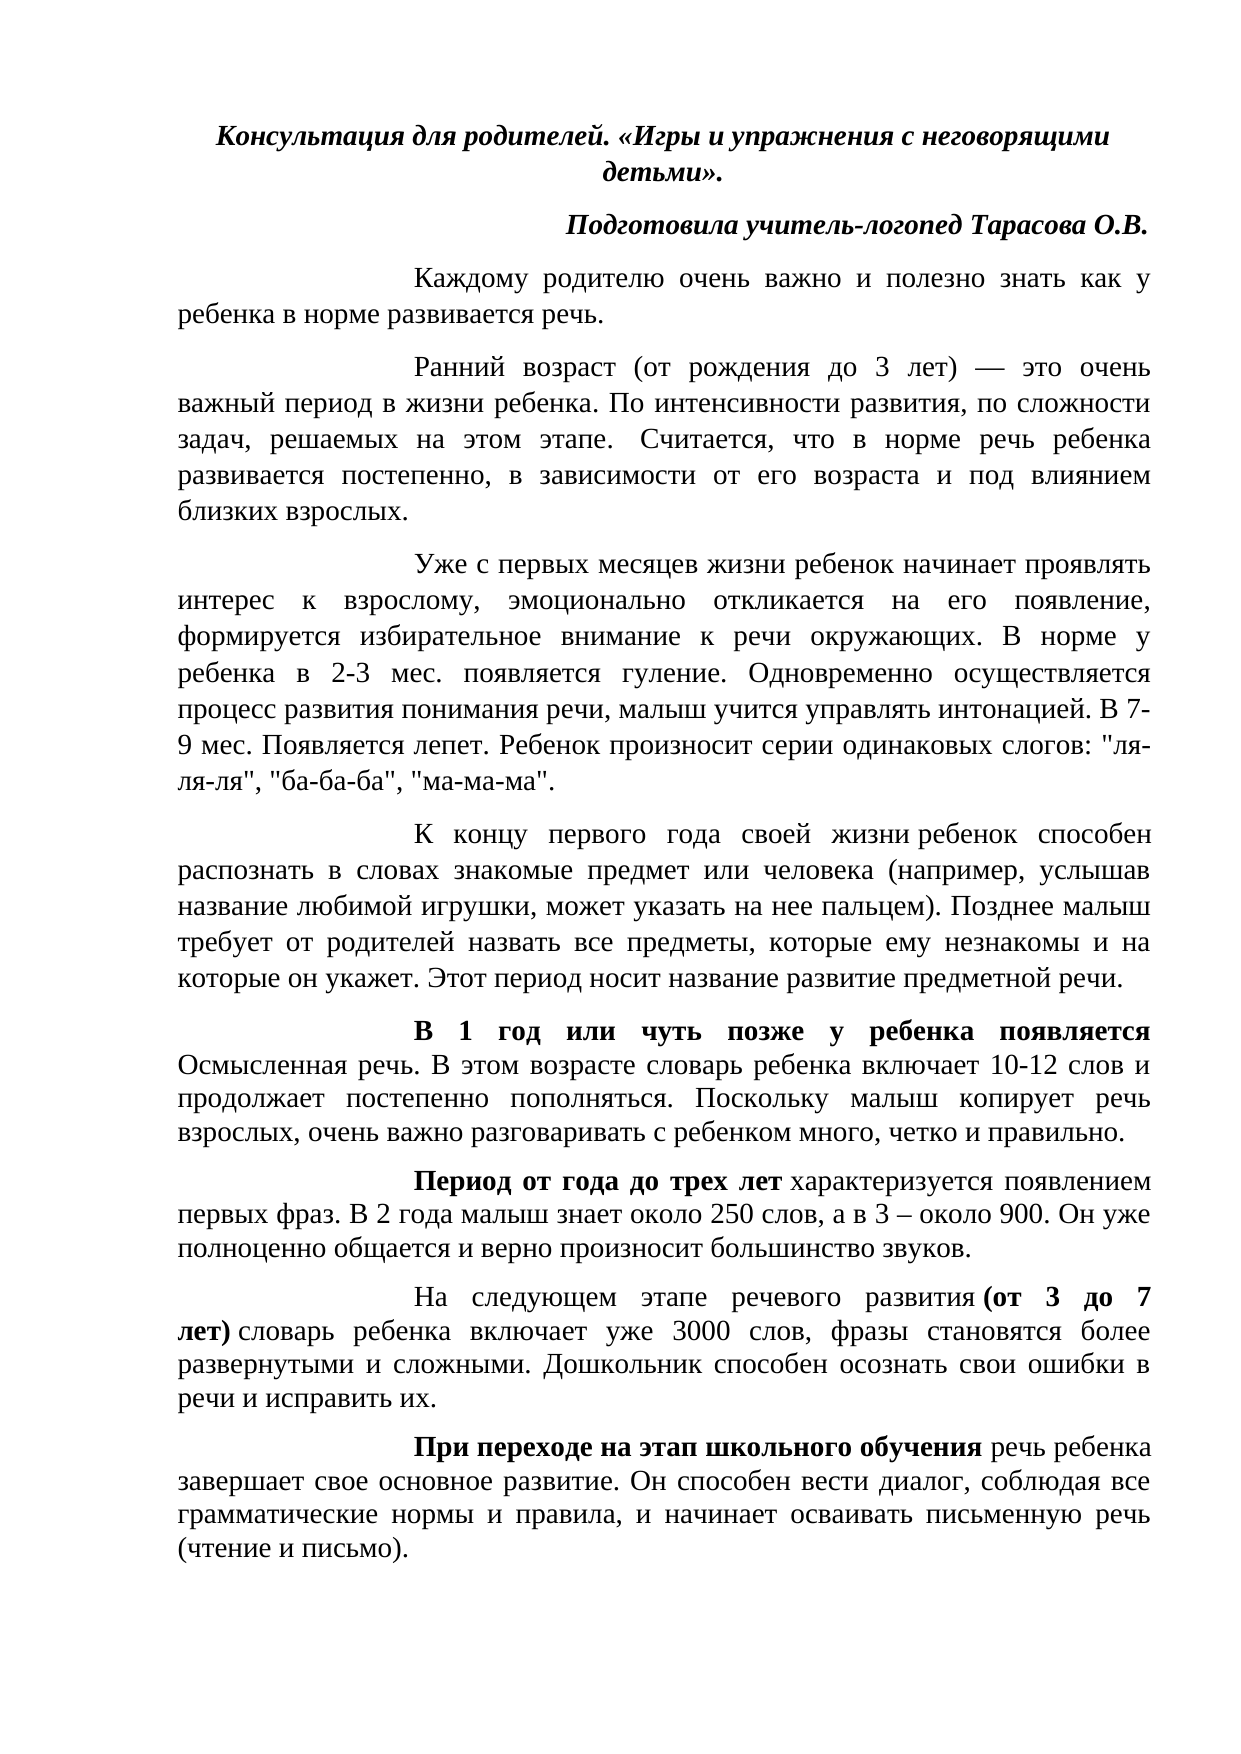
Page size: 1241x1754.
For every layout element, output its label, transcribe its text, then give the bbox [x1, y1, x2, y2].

text Ранний возраст (от рождения до 3 лет) — это очень важный период в жизни ребенка. По интенсивности развития, по сложности задач, решаемых на этом этапе. Считается, что в норме речь ребенка развивается постепенно, в зависимости от его возраста и под влиянием близких взрослых. [177, 491, 1152, 527]
text Консультация для родителей. «Игры и упражнения с неговорящими детьми». [177, 118, 1152, 188]
text Каждому родителю очень важно и полезно знать как у ребенка в норме развивается речь. [177, 260, 1152, 329]
text Ранний возраст (от рождения до 3 лет) — это очень важный период в жизни ребенка. По интенсивности развития, по сложности задач, решаемых на этом этапе. Считается, что в норме речь ребенка развивается постепенно, в зависимости от его возраста и под влиянием близких взрослых. [177, 349, 1152, 385]
text Ранний возраст (от рождения до 3 лет) — это очень важный период в жизни ребенка. По интенсивности развития, по сложности задач, решаемых на этом этапе. Считается, что в норме речь ребенка развивается постепенно, в зависимости от его возраста и под влиянием близких взрослых. [177, 418, 1152, 457]
text К концу первого года своей жизни ребенок способен распознать в словах знакомые предмет или человека (например, услышав название любимой игрушки, может указать на нее пальцем). Позднее малыш требует от родителей назвать все предметы, которые ему незнакомы и на которые он укажет. Этот период носит название развитие предметной речи. [177, 816, 1152, 994]
text На следующем этапе речевого развития (от 3 до 7 лет) словарь ребенка включает уже 3000 слов, фразы становятся более развернутыми и сложными. Дошкольник способен осознать свои ошибки в речи и исправить их. [177, 1279, 1152, 1413]
text В 1 год или чуть позже у ребенка появляется Осмысленная речь. В этом возрасте словарь ребенка включает 10-12 слов и продолжает постепенно пополняться. Поскольку малыш копирует речь взрослых, очень важно разговаривать с ребенком много, четко и правильно. [177, 1013, 1152, 1147]
text Подготовила учитель-логопед Тарасова О.В. [177, 207, 1152, 241]
text Период от года до трех лет характеризуется появлением первых фраз. В 2 года малыш знает около 250 слов, а в 3 – около 900. Он уже полноценно общается и верно произносит большинство звуков. [177, 1163, 1152, 1264]
text Уже с первых месяцев жизни ребенок начинает проявлять интерес к взрослому, эмоционально откликается на его появление, формируется избирательное внимание к речи окружающих. В норме у ребенка в 2-3 мес. появляется гуление. Одновременно осуществляется процесс развития понимания речи, малыш учится управлять интонацией. В 7-9 мес. Появляется лепет. Ребенок произносит серии одинаковых слогов: "ля-ля-ля", "ба-ба-ба", "ма-ма-ма". [177, 546, 1152, 797]
text При переходе на этап школьного обучения речь ребенка завершает свое основное развитие. Он способен вести диалог, соблюдая все грамматические нормы и правила, и начинает осваивать письменную речь (чтение и письмо). [177, 1429, 1152, 1563]
